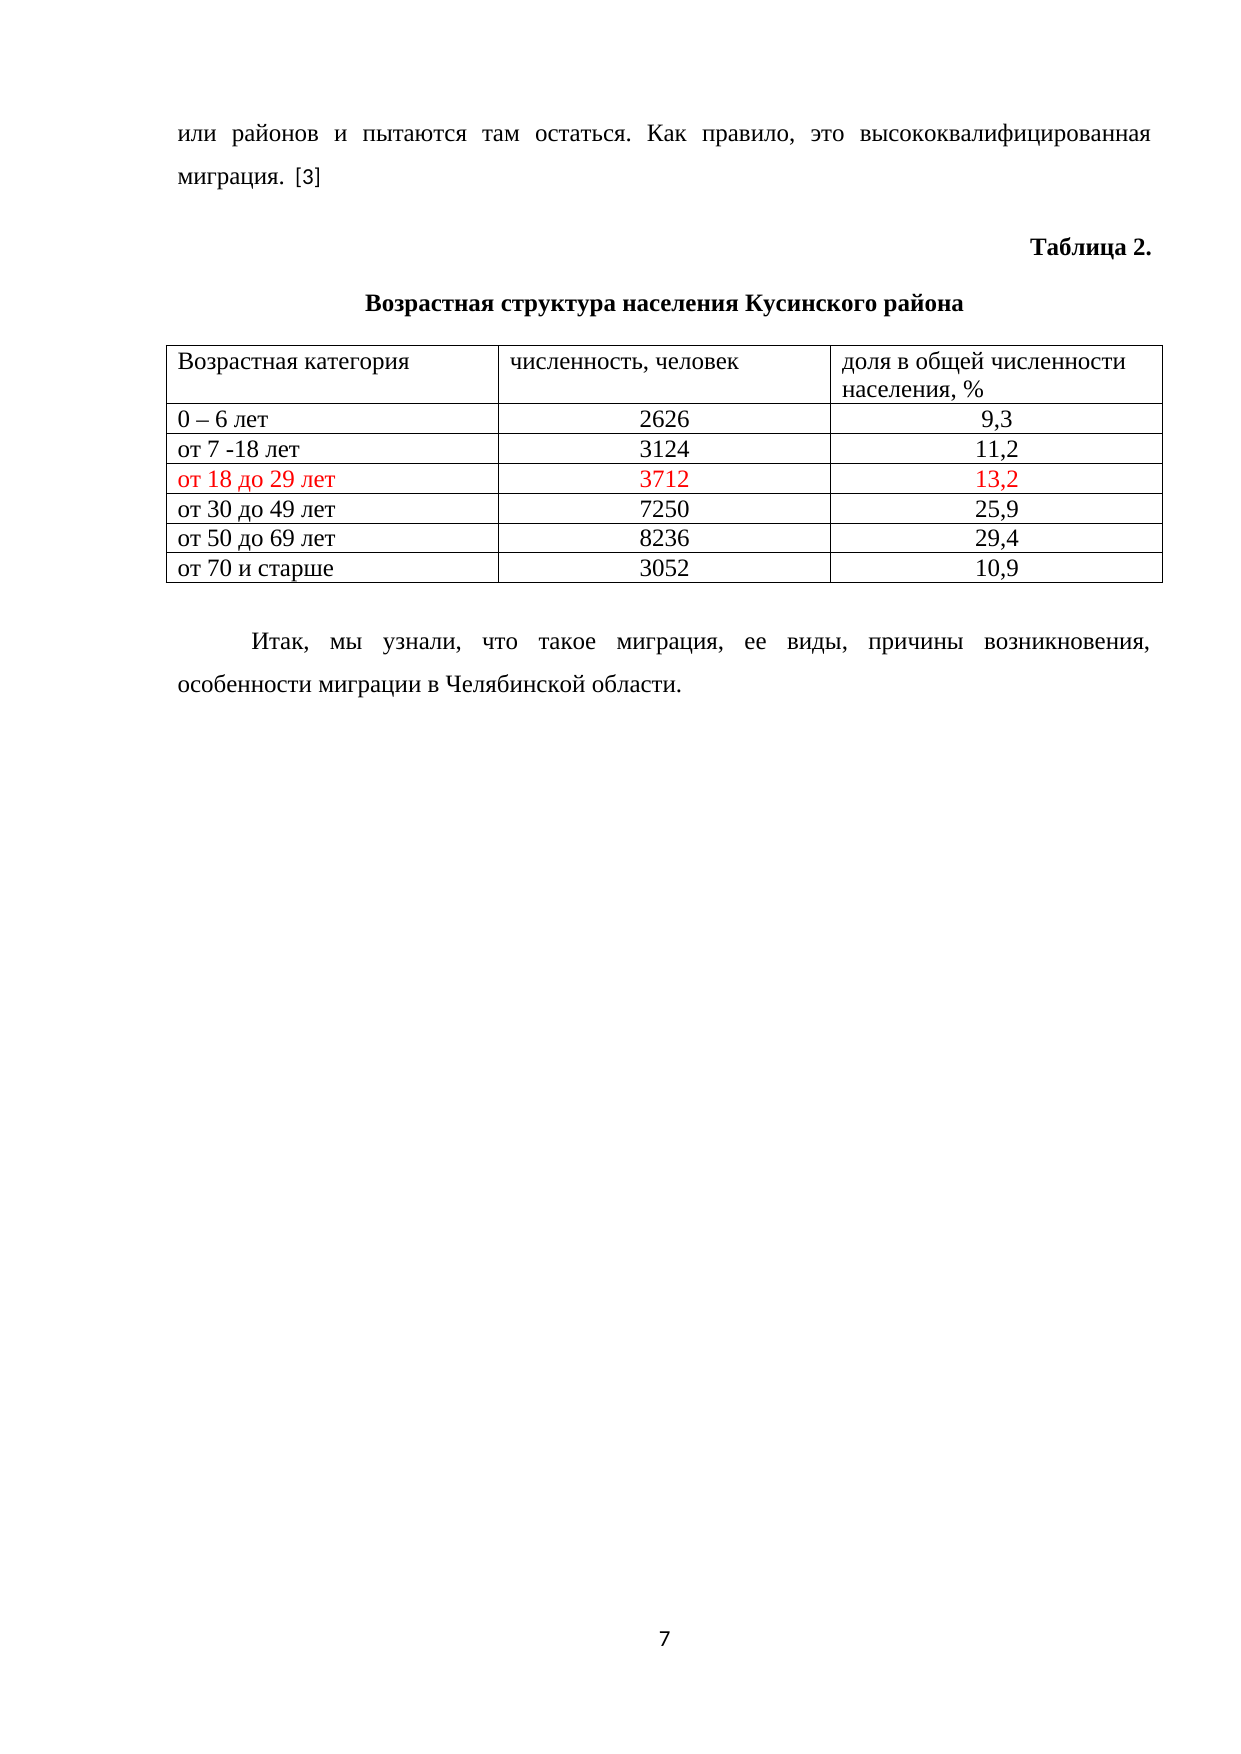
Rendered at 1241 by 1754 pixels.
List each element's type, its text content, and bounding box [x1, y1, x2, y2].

table_cell 29,4 [831, 524, 1162, 552]
table_cell от 7 -18 лет [167, 434, 498, 463]
table_cell от 18 до 29 лет [167, 464, 498, 493]
table_header численность, человек [499, 346, 830, 403]
table_cell 9,3 [831, 404, 1162, 433]
table_header Возрастная категория [167, 346, 498, 403]
table_cell 11,2 [831, 434, 1162, 463]
table_cell 13,2 [831, 464, 1162, 493]
table_cell 0 – 6 лет [167, 404, 498, 433]
text Таблица 2. [177, 232, 1152, 261]
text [177, 118, 1152, 190]
table_cell 25,9 [831, 494, 1162, 522]
table_cell 10,9 [831, 553, 1162, 582]
table_cell 7250 [499, 494, 830, 522]
table_cell 3712 [499, 464, 830, 493]
table_header доля в общей численности населения, % [831, 346, 1162, 403]
text Итак, мы узнали, что такое миграция, ее виды, причины возникновения, особенности миграции в Челябинской области. [177, 626, 1152, 698]
text Возрастная структура населения Кусинского района [177, 288, 1152, 317]
table_cell от 50 до 69 лет [167, 524, 498, 552]
table_cell 8236 [499, 524, 830, 552]
table_cell 3124 [499, 434, 830, 463]
table_cell от 70 и старше [167, 553, 498, 582]
table_cell 2626 [499, 404, 830, 433]
table_cell 3052 [499, 553, 830, 582]
table_cell от 30 до 49 лет [167, 494, 498, 522]
